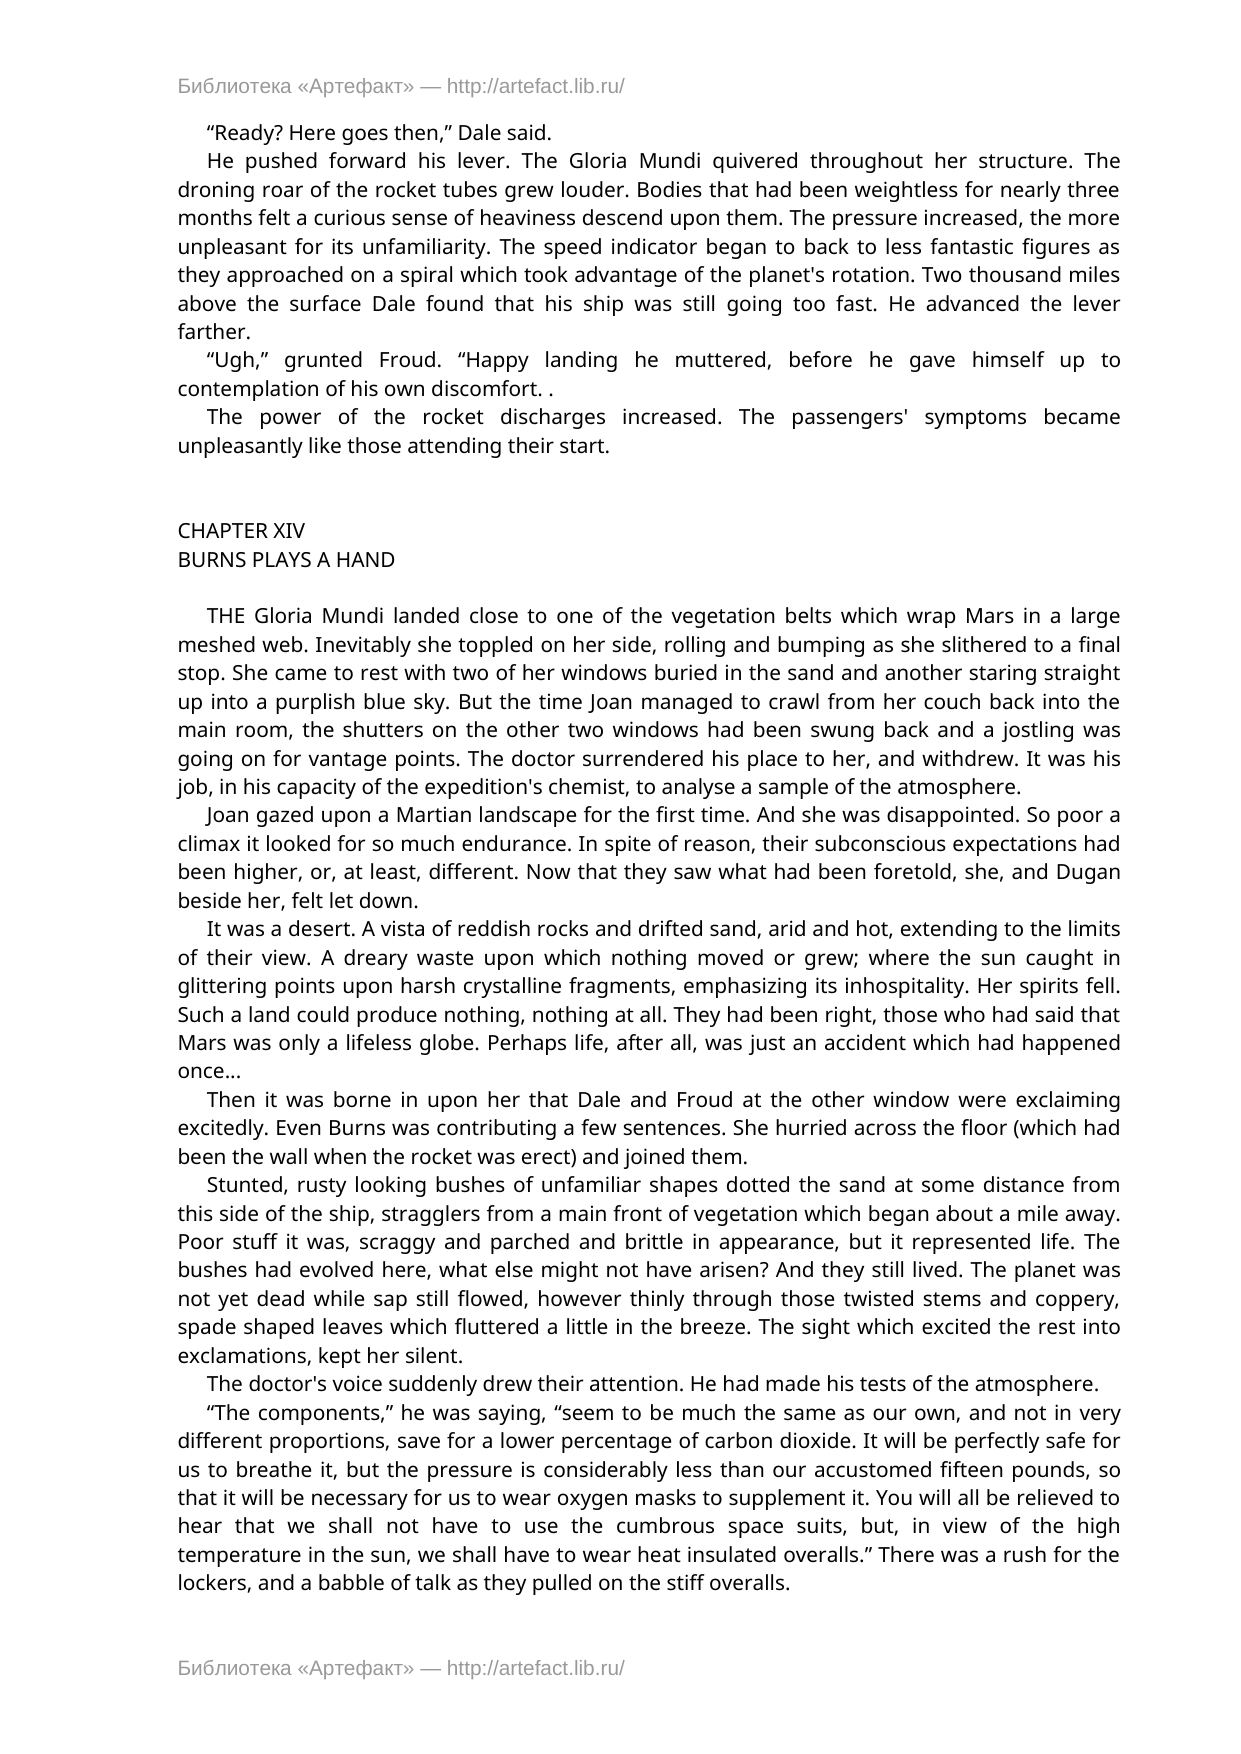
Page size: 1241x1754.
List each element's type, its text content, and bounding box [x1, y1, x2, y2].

text “Ugh,” grunted Froud. “Happy landing he muttered, before he gave himself up to contemplation of his own discomfort. . [177, 346, 1122, 402]
text BURNS PLAYS A HAND [177, 545, 1122, 573]
text CHAPTER XIV [177, 516, 1122, 545]
text “The components,” he was saying, “seem to be much the same as our own, and not in very different proportions, save for a lower percentage of carbon dioxide. It will be perfectly safe for us to breathe it, but the pressure is considerably less than our accustomed fifteen pounds, so that it will be necessary for us to wear oxygen masks to supplement it. You will all be relieved to hear that we shall not have to use the cumbrous space suits, but, in view of the high temperature in the sun, we shall have to wear heat insulated overalls.” There was a rush for the lockers, and a babble of talk as they pulled on the stiff overalls. [177, 1398, 1122, 1597]
text “Ready? Here goes then,” Dale said. [177, 118, 1122, 147]
text It was a desert. A vista of reddish rocks and drifted sand, arid and hot, extending to the limits of their view. A dreary waste upon which nothing moved or grew; where the sun caught in glittering points upon harsh crystalline fragments, emphasizing its inhospitality. Her spirits fell. Such a land could produce nothing, nothing at all. They had been right, those who had said that Mars was only a lifeless globe. Perhaps life, after all, was just an accident which had happened once... [177, 914, 1122, 1085]
text The doctor's voice suddenly drew their attention. He had made his tests of the atmosphere. [177, 1369, 1122, 1398]
text Then it was borne in upon her that Dale and Froud at the other window were exclaiming excitedly. Even Burns was contributing a few sentences. She hurried across the floor (which had been the wall when the rocket was erect) and joined them. [177, 1085, 1122, 1170]
text Joan gazed upon a Martian landscape for the first time. And she was disappointed. So poor a climax it looked for so much endurance. In spite of reason, their subconscious expectations had been higher, or, at least, different. Now that they saw what had been foretold, she, and Dugan beside her, felt let down. [177, 801, 1122, 914]
text THE Gloria Mundi landed close to one of the vegetation belts which wrap Mars in a large meshed web. Inevitably she toppled on her side, rolling and bumping as she slithered to a final stop. She came to rest with two of her windows buried in the sand and another staring straight up into a purplish blue sky. But the time Joan managed to crawl from her couch back into the main room, the shutters on the other two windows had been swung back and a jostling was going on for vantage points. The doctor surrendered his place to her, and withdrew. It was his job, in his capacity of the expedition's chemist, to analyse a sample of the atmosphere. [177, 602, 1122, 801]
text The power of the rocket discharges increased. The passengers' symptoms became unpleasantly like those attending their start. [177, 402, 1122, 459]
text Stunted, rusty looking bushes of unfamiliar shapes dotted the sand at some distance from this side of the ship, stragglers from a main front of vegetation which began about a mile away. Poor stuff it was, scraggy and parched and brittle in appearance, but it represented life. The bushes had evolved here, what else might not have arisen? And they still lived. The planet was not yet dead while sap still flowed, however thinly through those twisted stems and coppery, spade shaped leaves which fluttered a little in the breeze. The sight which excited the rest into exclamations, kept her silent. [177, 1170, 1122, 1369]
text He pushed forward his lever. The Gloria Mundi quivered throughout her structure. The droning roar of the rocket tubes grew louder. Bodies that had been weightless for nearly three months felt a curious sense of heaviness descend upon them. The pressure increased, the more unpleasant for its unfamiliarity. The speed indicator began to back to less fantastic figures as they approached on a spiral which took advantage of the planet's rotation. Two thousand miles above the surface Dale found that his ship was still going too fast. He advanced the lever farther. [177, 147, 1122, 346]
